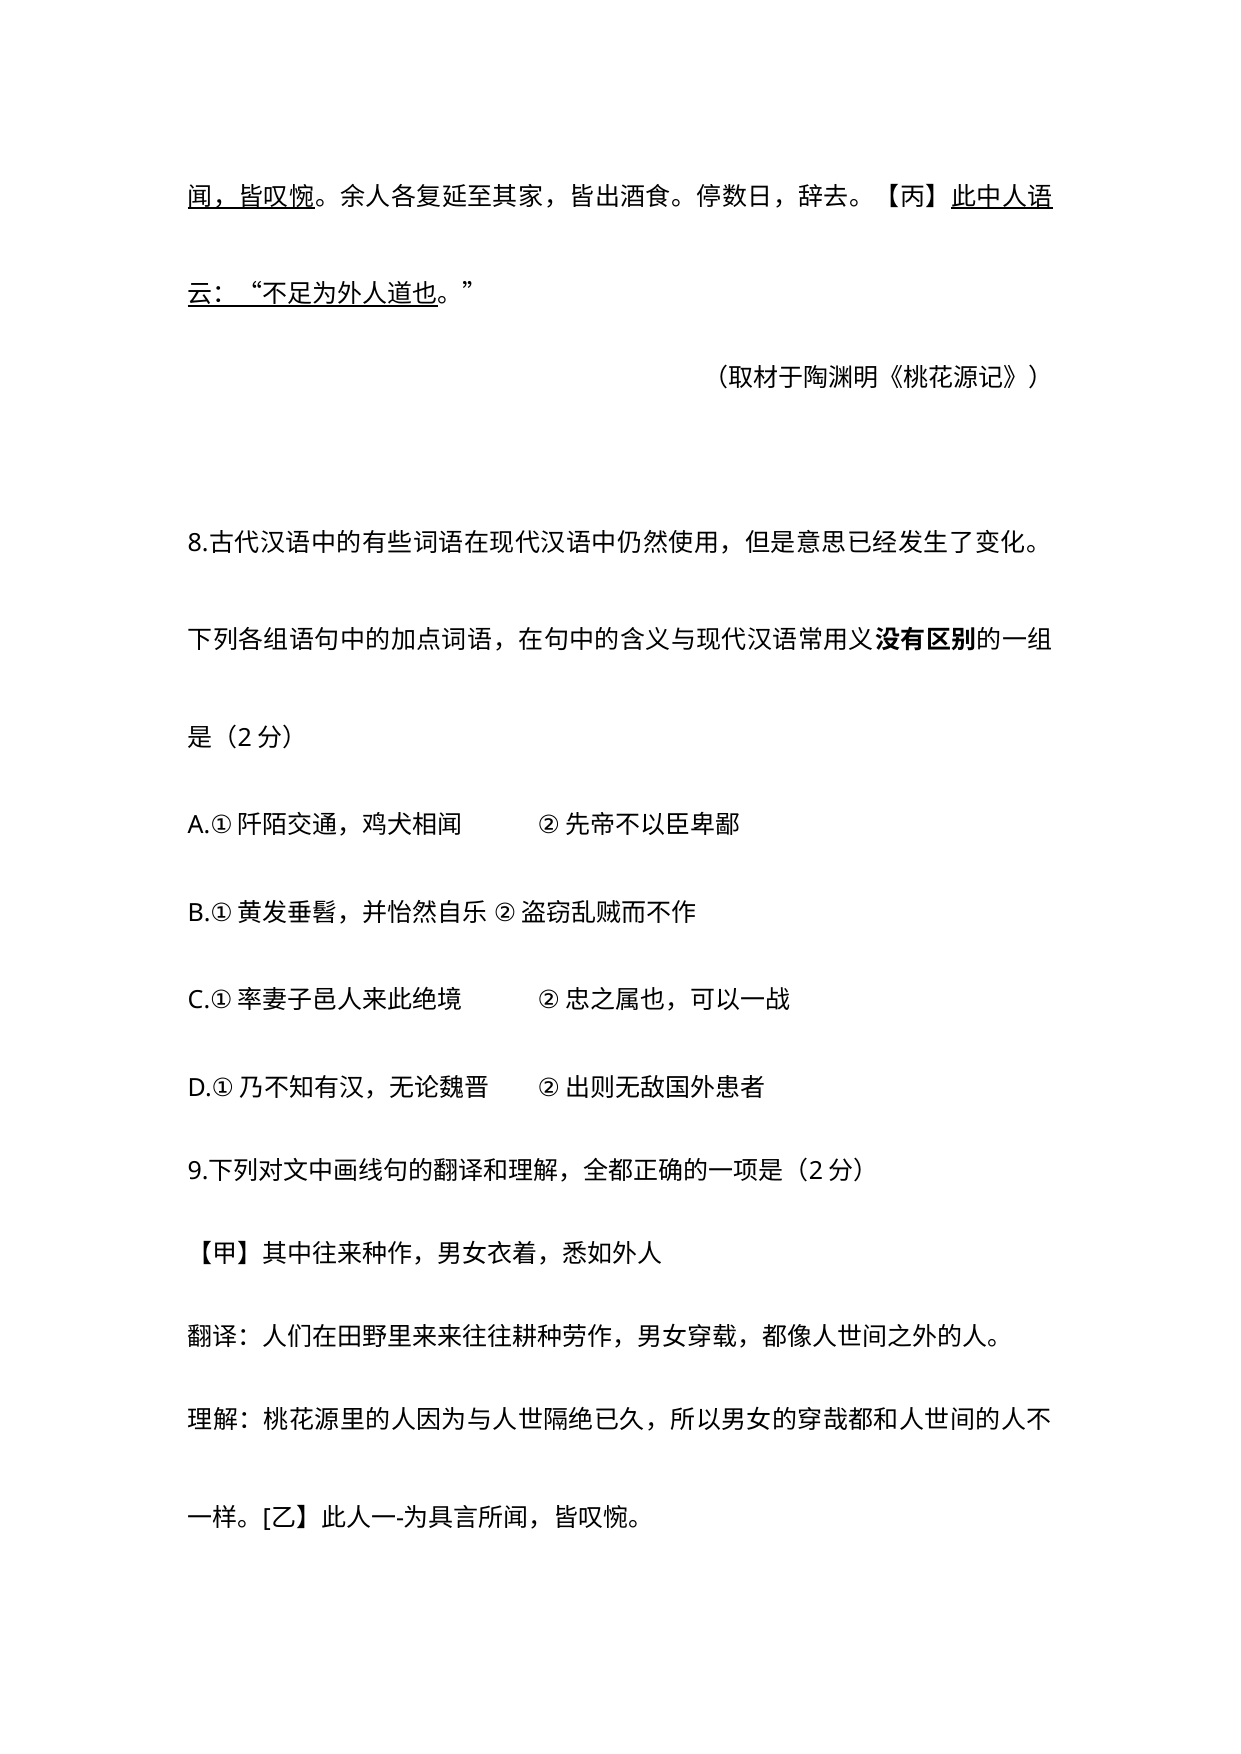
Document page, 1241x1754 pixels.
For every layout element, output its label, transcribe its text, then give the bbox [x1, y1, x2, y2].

text 【甲】其中往来种作，男女衣着，悉如外人 [187, 1219, 1053, 1284]
text C.①率妻子邑人来此绝境 ②忠之属也，可以一战 [187, 961, 1053, 1026]
text 9.下列对文中画线句的翻译和理解，全都正确的一项是（2分） [187, 1136, 1053, 1201]
text 翻译：人们在田野里来来往往耕种劳作，男女穿载，都像人世间之外的人。 [187, 1302, 1053, 1367]
text A.①阡陌交通，鸡犬相闻 ②先帝不以臣卑鄙 [187, 786, 1053, 851]
text （取材于陶渊明《桃花源记》） [187, 343, 1053, 408]
text 理解：桃花源里的人因为与人世隔绝已久，所以男女的穿哉都和人世间的人不一样。[乙】此人一-为具言所闻，皆叹惋。 [187, 1386, 1053, 1548]
text B.①黄发垂髫，并怡然自乐 ②盗窃乱贼而不作 [187, 873, 1053, 938]
text 8.古代汉语中的有些词语在现代汉语中仍然使用，但是意思已经发生了变化。下列各组语句中的加点词语，在句中的含义与现代汉语常用义没有区别的一组是（2分） [187, 508, 1053, 768]
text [187, 162, 1053, 324]
text D.①乃不知有汉，无论魏晋 ②出则无敌国外患者 [187, 1049, 1053, 1114]
